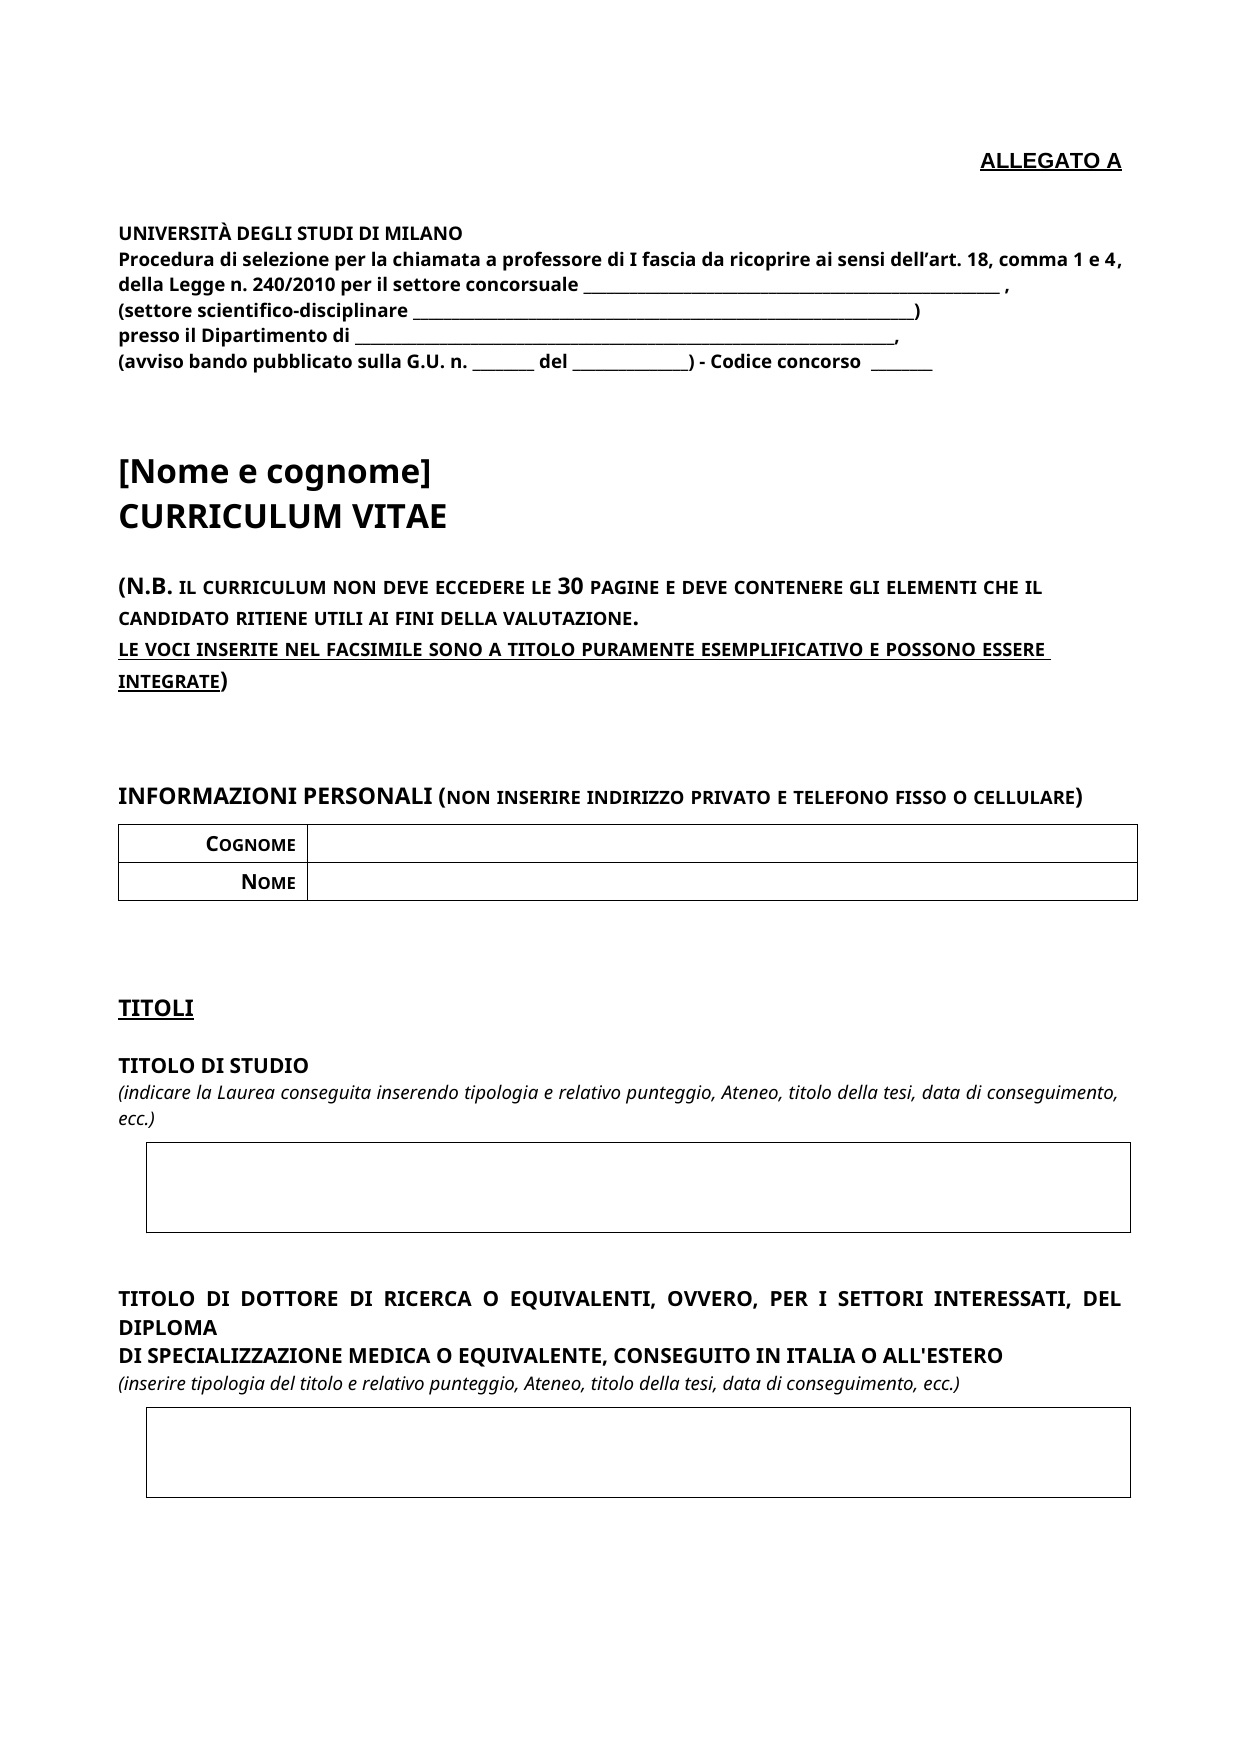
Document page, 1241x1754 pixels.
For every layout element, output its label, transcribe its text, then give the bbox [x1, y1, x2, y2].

text UNIVERSITÀ DEGLI STUDI DI MILANO [118, 221, 1122, 246]
text DI SPECIALIZZAZIONE MEDICA O EQUIVALENTE, CONSEGUITO IN ITALIA O ALL'ESTERO [118, 1341, 1122, 1370]
text (indicare la Laurea conseguita inserendo tipologia e relativo punteggio, Ateneo, titolo della tesi, data di conseguimento, ecc.) [118, 1079, 1122, 1131]
table_header Cognome [119, 825, 307, 862]
text (avviso bando pubblicato sulla G.U. n. ________ del _______________) - Codice concorso ________ [118, 348, 1122, 374]
table_header [308, 825, 1137, 862]
text (N.B. il curriculum non deve eccedere le 30 pagine e deve contenere gli elementi che il candidato ritiene utili ai fini della valutazione. [118, 570, 1122, 632]
text ALLEGATO A [591, 148, 1122, 173]
text le voci inserite nel facsimile sono a titolo puramente esemplificativo e possono essere integrate) [118, 632, 1122, 695]
text TITOLO DI DOTTORE DI RICERCA O EQUIVALENTI, OVVERO, PER I SETTORI INTERESSATI, DEL DIPLOMA [118, 1284, 1122, 1341]
text INFORMAZIONI PERSONALI (non inserire indirizzo privato e telefono fisso o cellulare) [118, 780, 1122, 811]
text Procedura di selezione per la chiamata a professore di I fascia da ricoprire ai sensi dell’art. 18, comma 1 e 4, della Legge n. 240/2010 per il settore concorsuale ______________________________________________________ , [118, 246, 1122, 297]
text (settore scientifico-disciplinare _________________________________________________________________) [118, 297, 1122, 323]
text CURRICULUM VITAE [118, 493, 1122, 538]
text presso il Dipartimento di ______________________________________________________________________, [118, 323, 1122, 348]
text TITOLI [118, 991, 1122, 1023]
table_cell [308, 863, 1137, 899]
table_cell Nome [119, 863, 307, 899]
text TITOLO DI STUDIO [118, 1051, 1122, 1079]
text [Nome e cognome] [118, 448, 1122, 493]
text (inserire tipologia del titolo e relativo punteggio, Ateneo, titolo della tesi, data di conseguimento, ecc.) [118, 1370, 1122, 1395]
